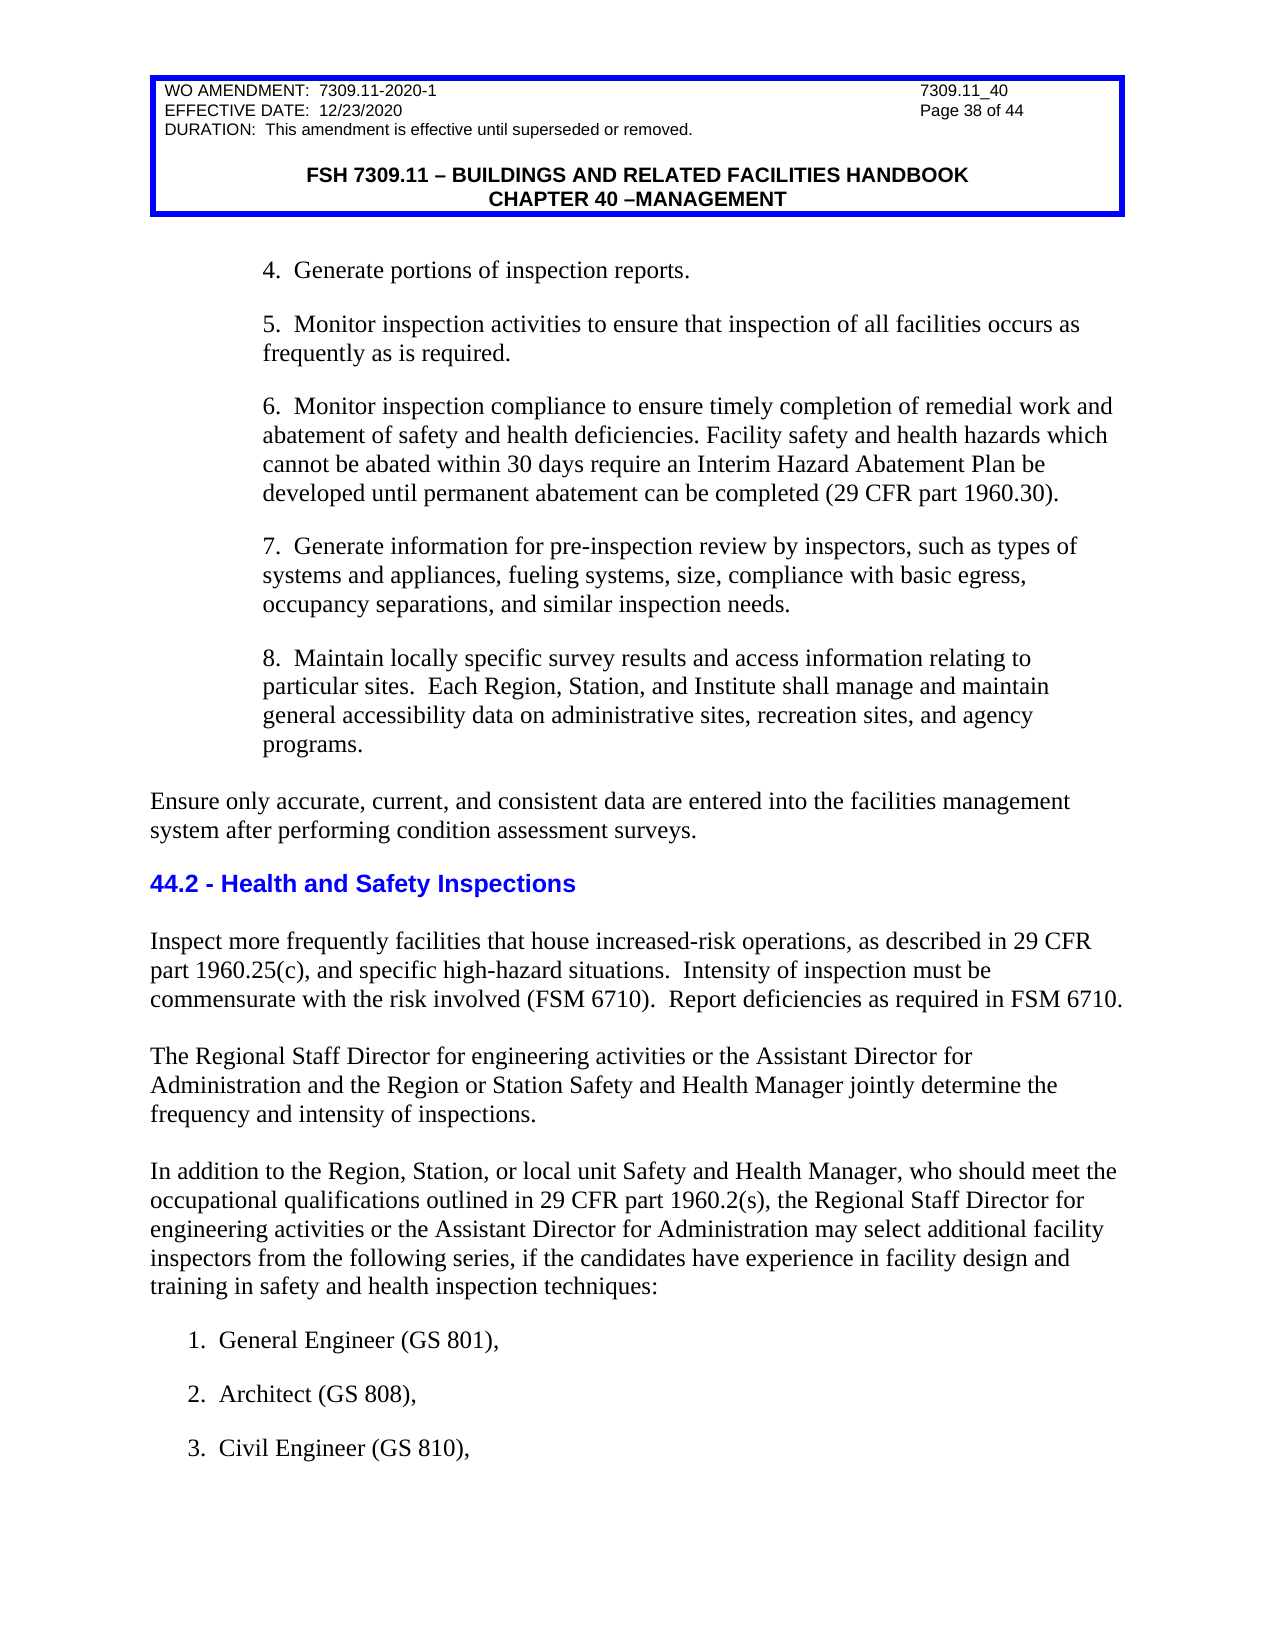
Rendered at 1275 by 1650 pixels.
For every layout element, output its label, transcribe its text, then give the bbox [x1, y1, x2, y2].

list 1. General Engineer (GS 801), [187, 1325, 1125, 1354]
list 4. Generate portions of inspection reports. [262, 255, 1125, 284]
text The Regional Staff Director for engineering activities or the Assistant Director for Administration and the Region or Station Safety and Health Manager jointly determine the frequency and intensity of inspections. [150, 1041, 1125, 1128]
list 7. Generate information for pre-inspection review by inspectors, such as types of systems and appliances, fueling systems, size, compliance with basic egress, occupancy separations, and similar inspection needs. [262, 531, 1125, 618]
subtitle 44.2 - Health and Safety Inspections [150, 869, 1125, 898]
list 2. Architect (GS 808), [187, 1379, 1125, 1408]
text Inspect more frequently facilities that house increased-risk operations, as described in 29 CFR part 1960.25(c), and specific high-hazard situations. Intensity of inspection must be commensurate with the risk involved (FSM 6710). Report deficiencies as required in FSM 6710. [150, 926, 1125, 1013]
list 8. Maintain locally specific survey results and access information relating to particular sites. Each Region, Station, and Institute shall manage and maintain general accessibility data on administrative sites, recreation sites, and agency programs. [262, 643, 1125, 758]
list 5. Monitor inspection activities to ensure that inspection of all facilities occurs as frequently as is required. [262, 309, 1125, 366]
text Ensure only accurate, current, and consistent data are entered into the facilities management system after performing condition assessment surveys. [150, 786, 1125, 844]
list 6. Monitor inspection compliance to ensure timely completion of remedial work and abatement of safety and health deficiencies. Facility safety and health hazards which cannot be abated within 30 days require an Interim Hazard Abatement Plan be developed until permanent abatement can be completed (29 CFR part 1960.30). [262, 391, 1125, 506]
text In addition to the Region, Station, or local unit Safety and Health Manager, who should meet the occupational qualifications outlined in 29 CFR part 1960.2(s), the Regional Staff Director for engineering activities or the Assistant Director for Administration may select additional facility inspectors from the following series, if the candidates have experience in facility design and training in safety and health inspection techniques: [150, 1156, 1125, 1300]
list 3. Civil Engineer (GS 810), [187, 1433, 1125, 1461]
